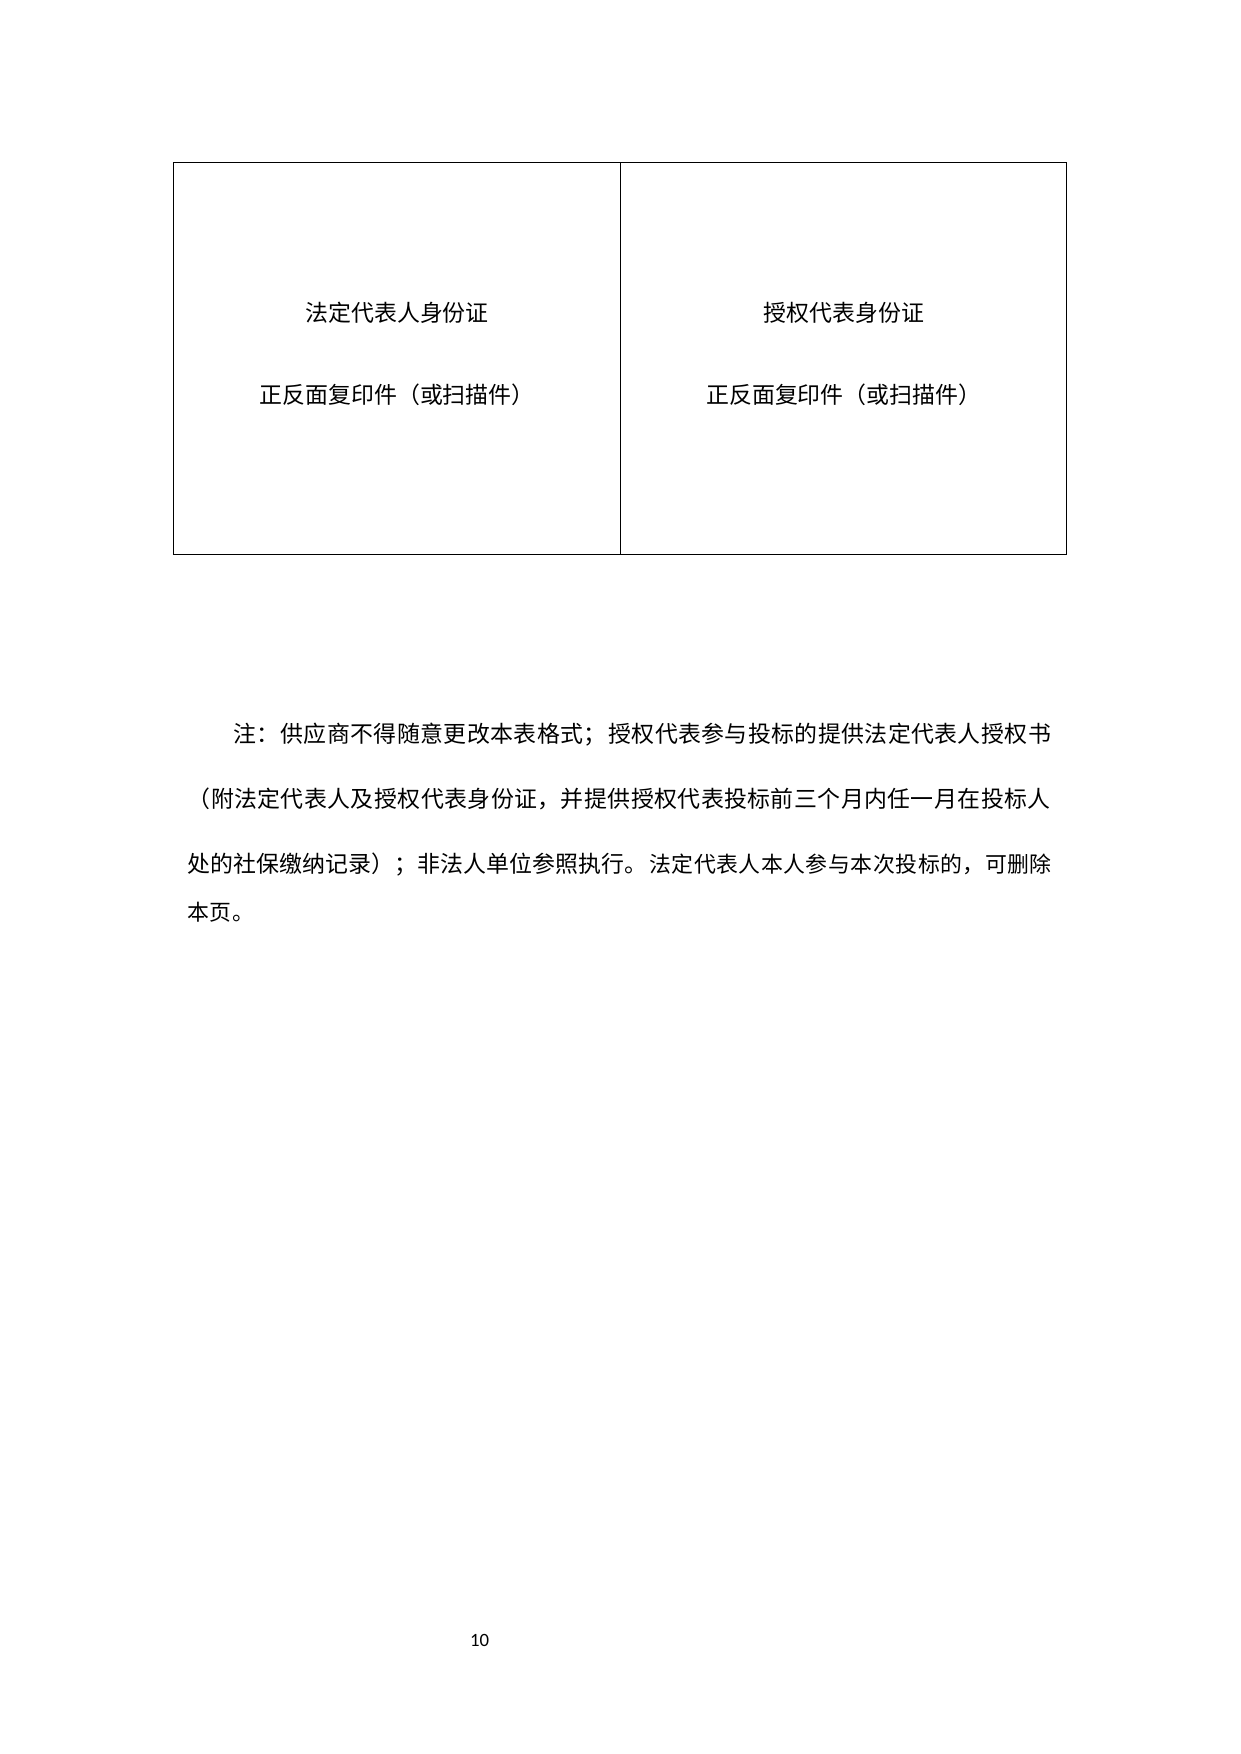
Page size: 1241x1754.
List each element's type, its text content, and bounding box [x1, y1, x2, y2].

text 注：供应商不得随意更改本表格式；授权代表参与投标的提供法定代表人授权书（附法定代表人及授权代表身份证，并提供授权代表投标前三个月内任一月在投标人处的社保缴纳记录）；非法人单位参照执行。法定代表人本人参与本次投标的，可删除本页。 [187, 699, 1053, 927]
table_header 法定代表人身份证 正反面复印件（或扫描件） [174, 163, 620, 554]
table_header 授权代表身份证 正反面复印件（或扫描件） [621, 163, 1066, 554]
